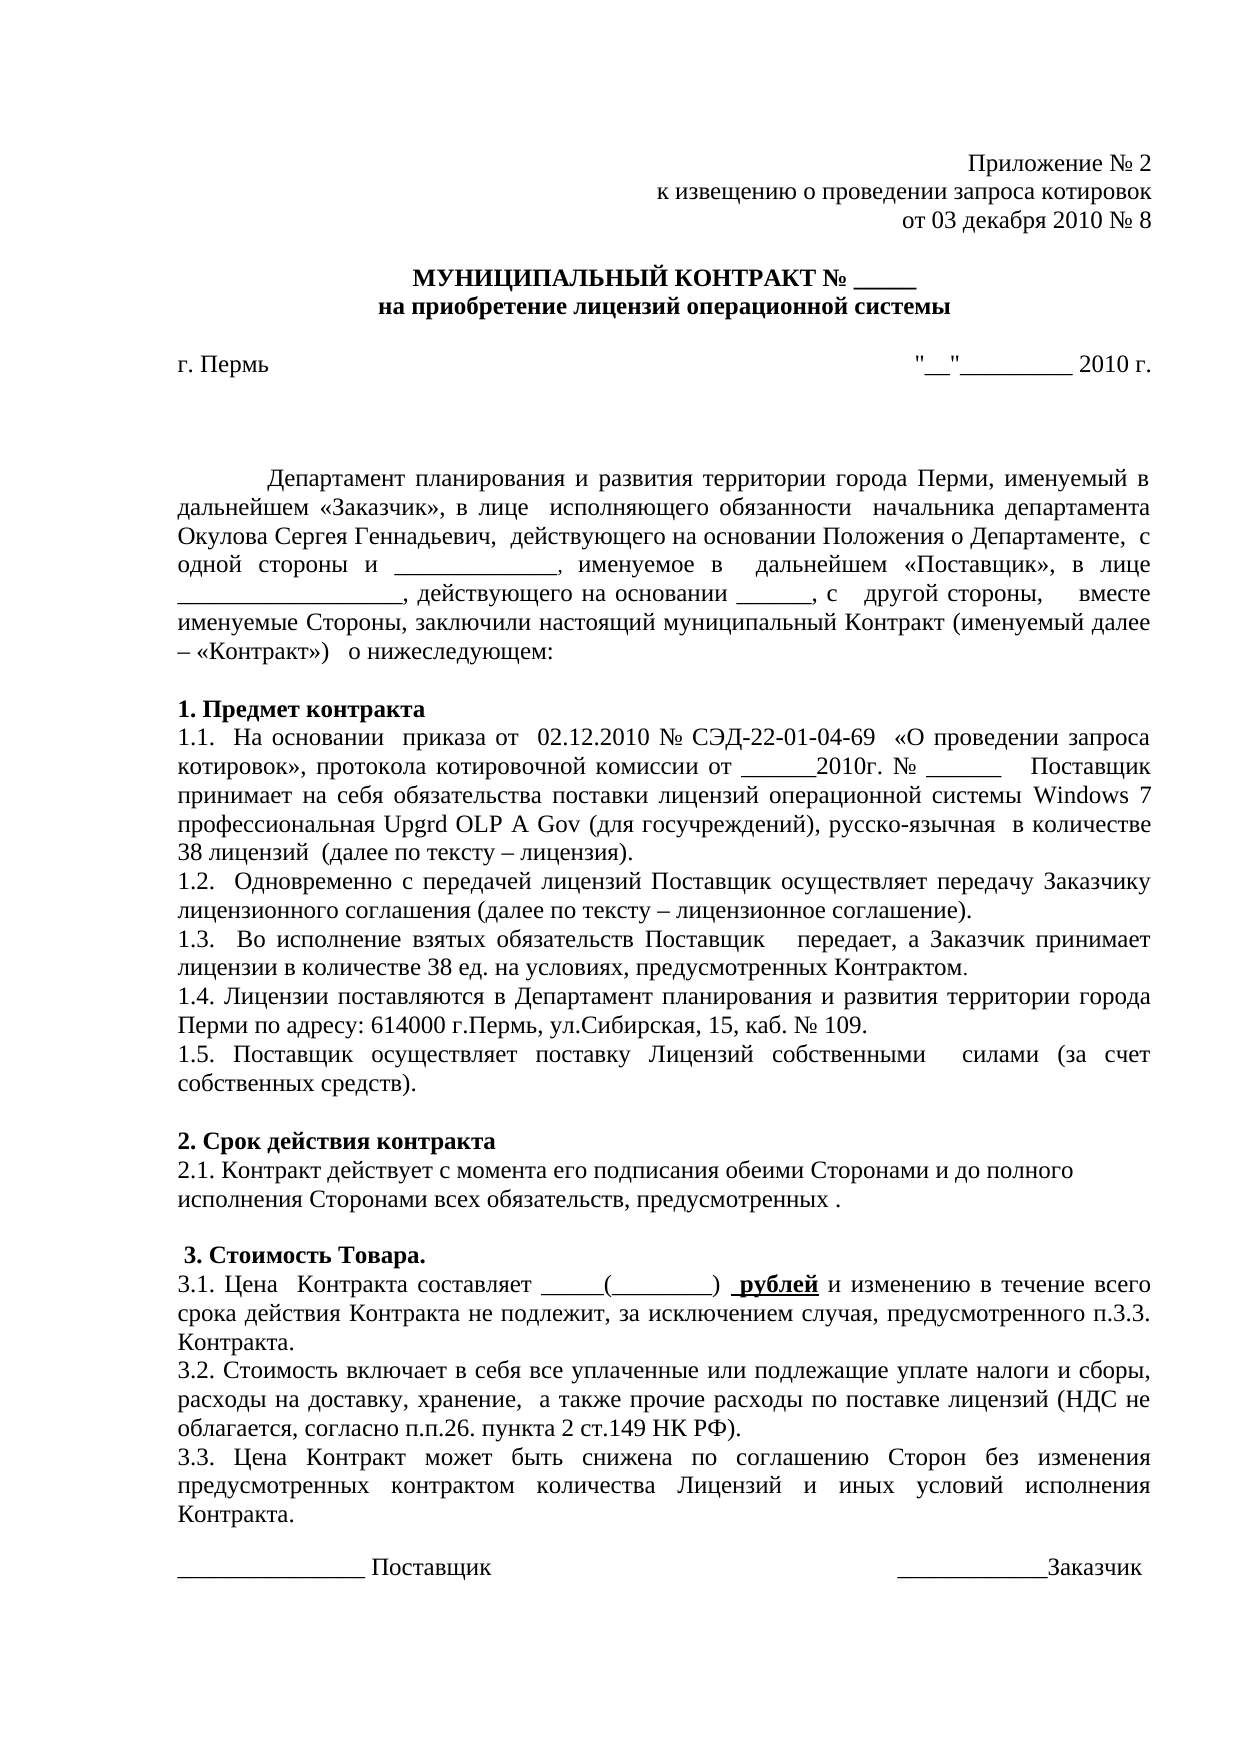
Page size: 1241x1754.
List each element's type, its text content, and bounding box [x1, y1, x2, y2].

text Департамент планирования и развития территории города Перми, именуемый в дальнейшем «Заказчик», в лице исполняющего обязанности начальника департамента Окулова Сергея Геннадьевич, действующего на основании Положения о Департаменте, с одной стороны и _____________, именуемое в дальнейшем «Поставщик», в лице __________________, действующего на основании ______, с другой стороны, вместе именуемые Стороны, заключили настоящий муниципальный Контракт (именуемый далее – «Контракт») о нижеследующем: [177, 463, 1152, 664]
text 2.1. Контракт действует с момента его подписания обеими Сторонами и до полного исполнения Сторонами всех обязательств, предусмотренных . [177, 1155, 1152, 1212]
text _______________ Поставщик ____________Заказчик [177, 1552, 1152, 1581]
text г. Пермь "__"_________ 2010 г. [177, 349, 1152, 434]
title МУНИЦИПАЛЬНЫЙ КОНТРАКТ № _____ [177, 263, 1152, 291]
title на приобретение лицензий операционной системы [177, 291, 1152, 320]
text 3.1. Цена Контракта составляет _____(________) рублей и изменению в течение всего срока действия Контракта не подлежит, за исключением случая, предусмотренного п.3.3. Контракта. [177, 1269, 1152, 1356]
text 3.2. Стоимость включает в себя все уплаченные или подлежащие уплате налоги и сборы, расходы на доставку, хранение, а также прочие расходы по поставке лицензий (НДС не облагается, согласно п.п.26. пункта 2 ст.149 НК РФ). [177, 1356, 1152, 1442]
text 1.3. Во исполнение взятых обязательств Поставщик передает, а Заказчик принимает лицензии в количестве 38 ед. на условиях, предусмотренных Контрактом. [177, 924, 1152, 981]
text 1.4. Лицензии поставляются в Департамент планирования и развития территории города Перми по адресу: .Пермь, ул.Сибирская, 15, каб. № 109. [177, 981, 1152, 1039]
title Приложение № 2 [177, 148, 1152, 176]
text 3.3. Цена Контракт может быть снижена по соглашению Сторон без изменения предусмотренных контрактом количества Лицензий и иных условий исполнения Контракта. [177, 1442, 1152, 1528]
title от 03 декабря 2010 № 8 [177, 205, 1152, 234]
title к извещению о проведении запроса котировок [177, 176, 1152, 205]
text 1.5. Поставщик осуществляет поставку Лицензий собственными силами (за счет собственных средств). [177, 1039, 1152, 1097]
text 1.1. На основании приказа от 02.12.2010 № СЭД-22-01-04-69 «О проведении запроса котировок», протокола котировочной комиссии от ______2010г. № ______ Поставщик принимает на себя обязательства поставки лицензий операционной системы Windows 7 профессиональная Upgrd OLP A Gov (для госучреждений), русско-язычная в количестве 38 лицензий (далее по тексту – лицензия). [177, 722, 1152, 866]
text 2. Срок действия контракта [177, 1126, 1152, 1155]
text 1. Предмет контракта [177, 694, 1152, 722]
text 3. Стоимость Товара. [177, 1241, 1152, 1269]
text 1.2. Одновременно с передачей лицензий Поставщик осуществляет передачу Заказчику лицензионного соглашения (далее по тексту – лицензионное соглашение). [177, 866, 1152, 924]
